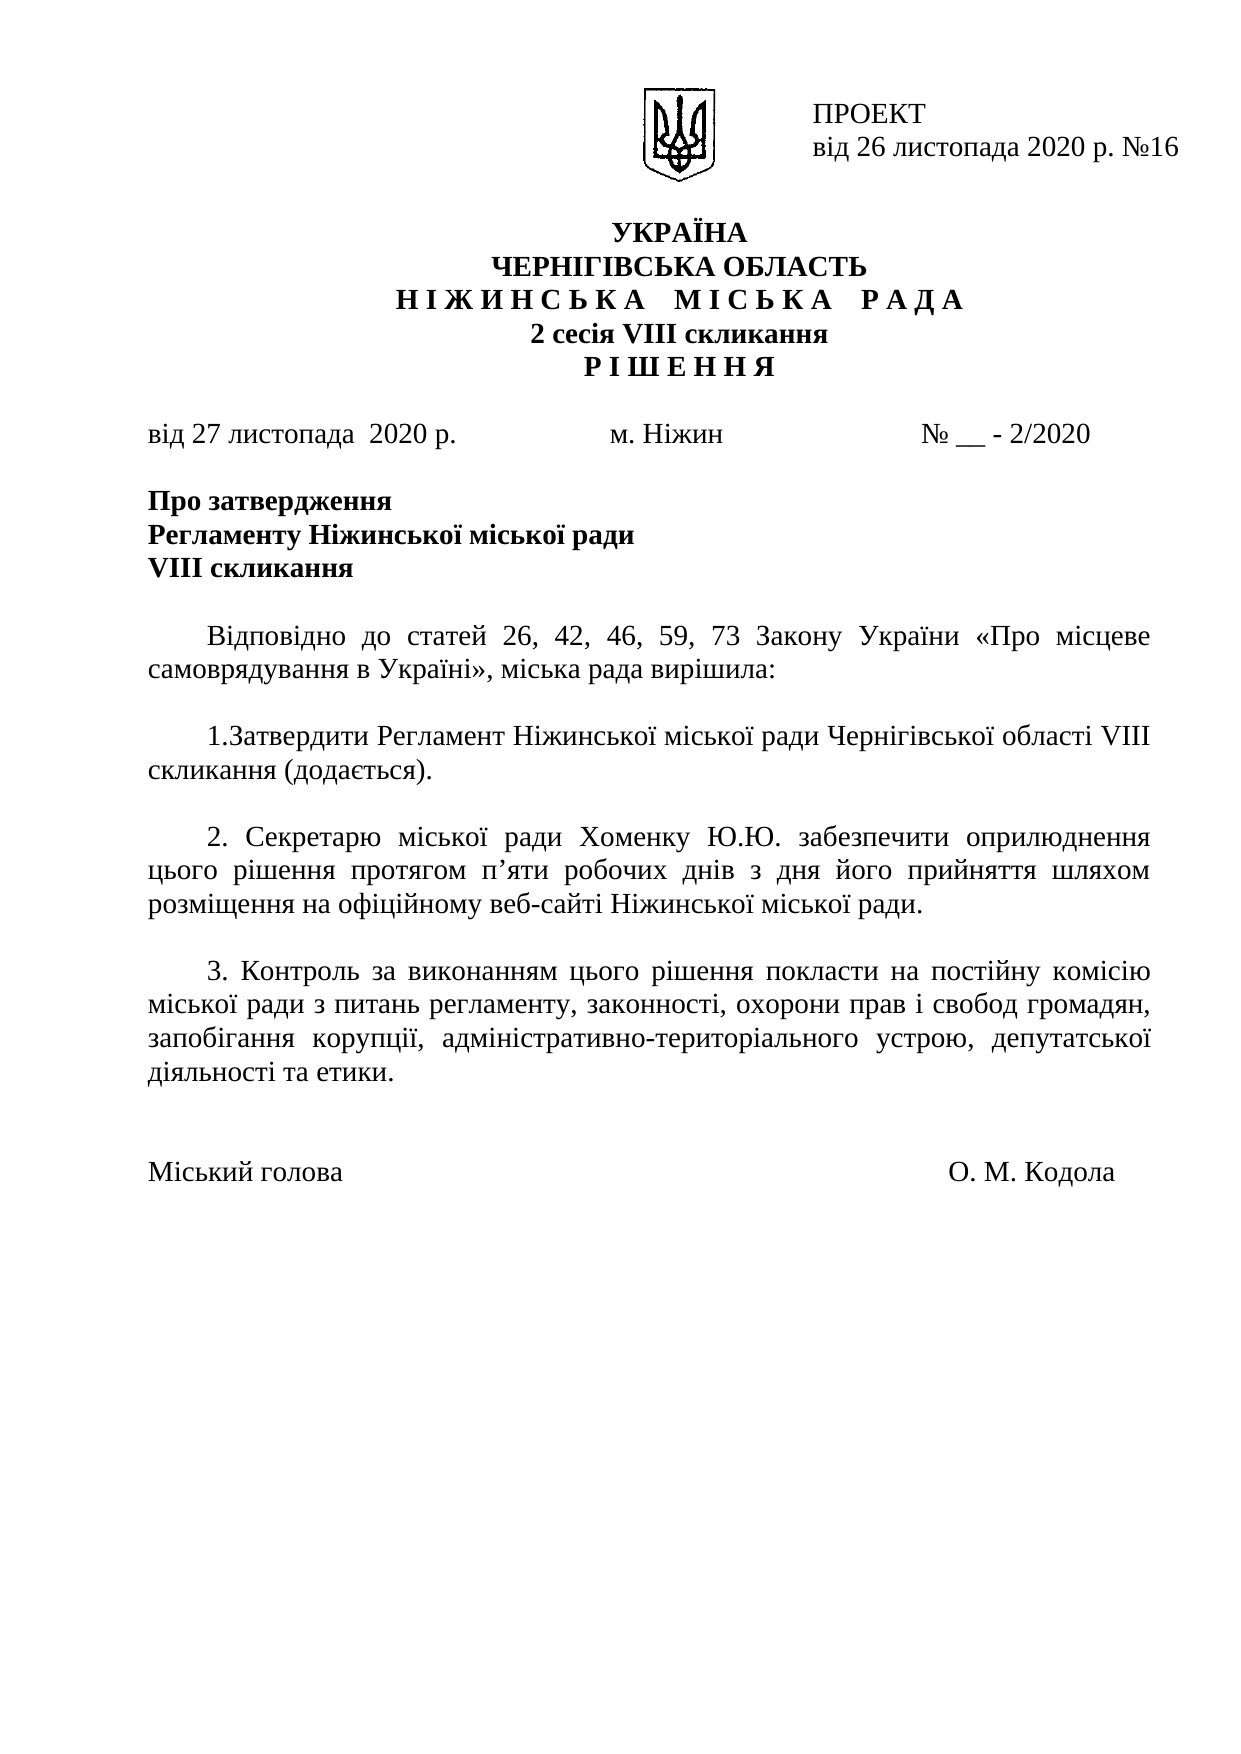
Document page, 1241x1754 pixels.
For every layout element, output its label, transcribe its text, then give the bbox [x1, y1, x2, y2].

text від 27 листопада 2020 р. м. Ніжин № __ - 2/2020 [148, 416, 1152, 450]
text 2 сесія VIIІ cкликання [148, 316, 1152, 349]
text Регламенту Ніжинської міської ради VIІI cкликання [148, 517, 1152, 584]
text ЧЕРНІГІВСЬКА ОБЛАСТЬ [148, 249, 1152, 282]
text 3. Контроль за виконанням цього рішення покласти на постійну комісію міської ради з питань регламенту, законності, охорони прав і свобод громадян, запобігання корупції, адміністративно-територіального устрою, депутатської діяльності та етики. [148, 953, 1152, 1087]
text 2. Секретарю міської ради Хоменку Ю.Ю. забезпечити оприлюднення цього рішення протягом п’яти робочих днів з дня його прийняття шляхом розміщення на офіційному веб-сайті Ніжинської міської ради. [148, 819, 1152, 919]
text Міський голова О. М. Кодола [148, 1154, 1152, 1188]
picture [643, 88, 716, 182]
text Відповідно до статей 26, 42, 46, 59, 73 Закону України «Про місцеве самоврядування в Україні», міська рада вирішила: [148, 618, 1152, 685]
text Про затвердження [148, 483, 1152, 517]
text 1.Затвердити Регламент Ніжинської міської ради Чернігівської області VIІI скликання (додається). [148, 718, 1152, 785]
text Р І Ш Е Н Н Я [148, 349, 1152, 383]
text УКРАЇНА [148, 215, 1152, 249]
text Н І Ж И Н С Ь К А М І С Ь К А Р А Д А [148, 282, 1152, 316]
